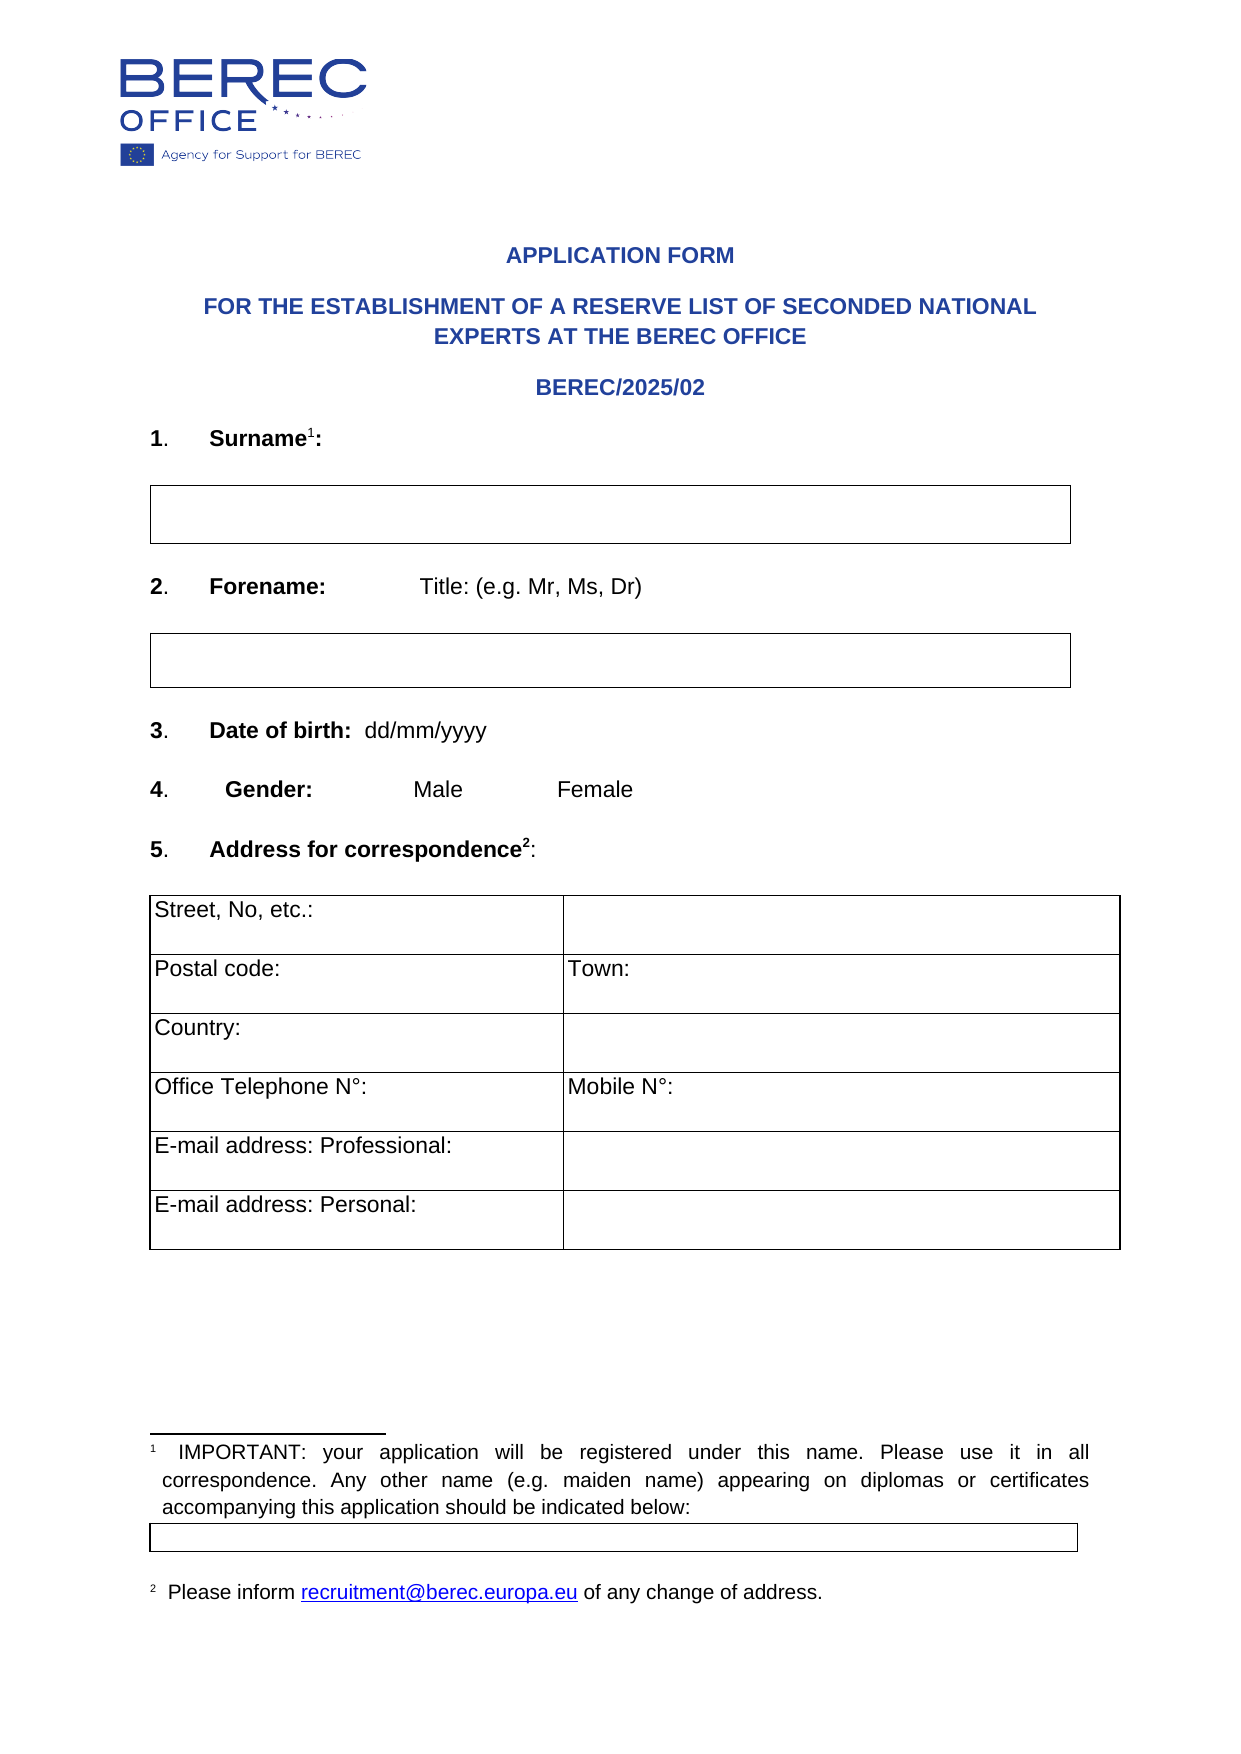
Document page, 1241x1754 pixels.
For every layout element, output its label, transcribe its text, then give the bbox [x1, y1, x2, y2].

title FOR THE ESTABLISHMENT OF A RESERVE LIST OF SECONDED NATIONAL EXPERTS AT THE BEREC OFFICE [150, 293, 1090, 350]
title BEREC/2025/02 [150, 374, 1090, 401]
table_cell [564, 1014, 1119, 1072]
table_cell Postal code: [151, 955, 563, 1013]
text 5. Address for correspondence: [150, 836, 1090, 862]
table_header [151, 486, 1070, 543]
table_cell [564, 1191, 1119, 1249]
table_cell E-mail address: Personal: [151, 1191, 563, 1249]
table_cell Office Telephone N°: [151, 1073, 563, 1131]
table_cell E-mail address: Professional: [151, 1132, 563, 1190]
title APPLICATION FORM [150, 242, 1090, 268]
table_cell Country: [151, 1014, 563, 1072]
text 3. Date of birth: dd/mm/yyyy [150, 717, 1090, 743]
table_header Street, No, etc.: [151, 896, 563, 954]
table_header [151, 634, 1070, 687]
text 1. Surname: [150, 425, 1090, 452]
table_cell Mobile N°: [564, 1073, 1119, 1131]
text 2. Forename: Title: (e.g. Mr, Ms, Dr) [150, 573, 1090, 599]
text 4. Gender: Male Female [150, 776, 1090, 802]
table_cell Town: [564, 955, 1119, 1013]
picture [120, 59, 367, 166]
table_header [564, 896, 1119, 954]
table_cell [564, 1132, 1119, 1190]
